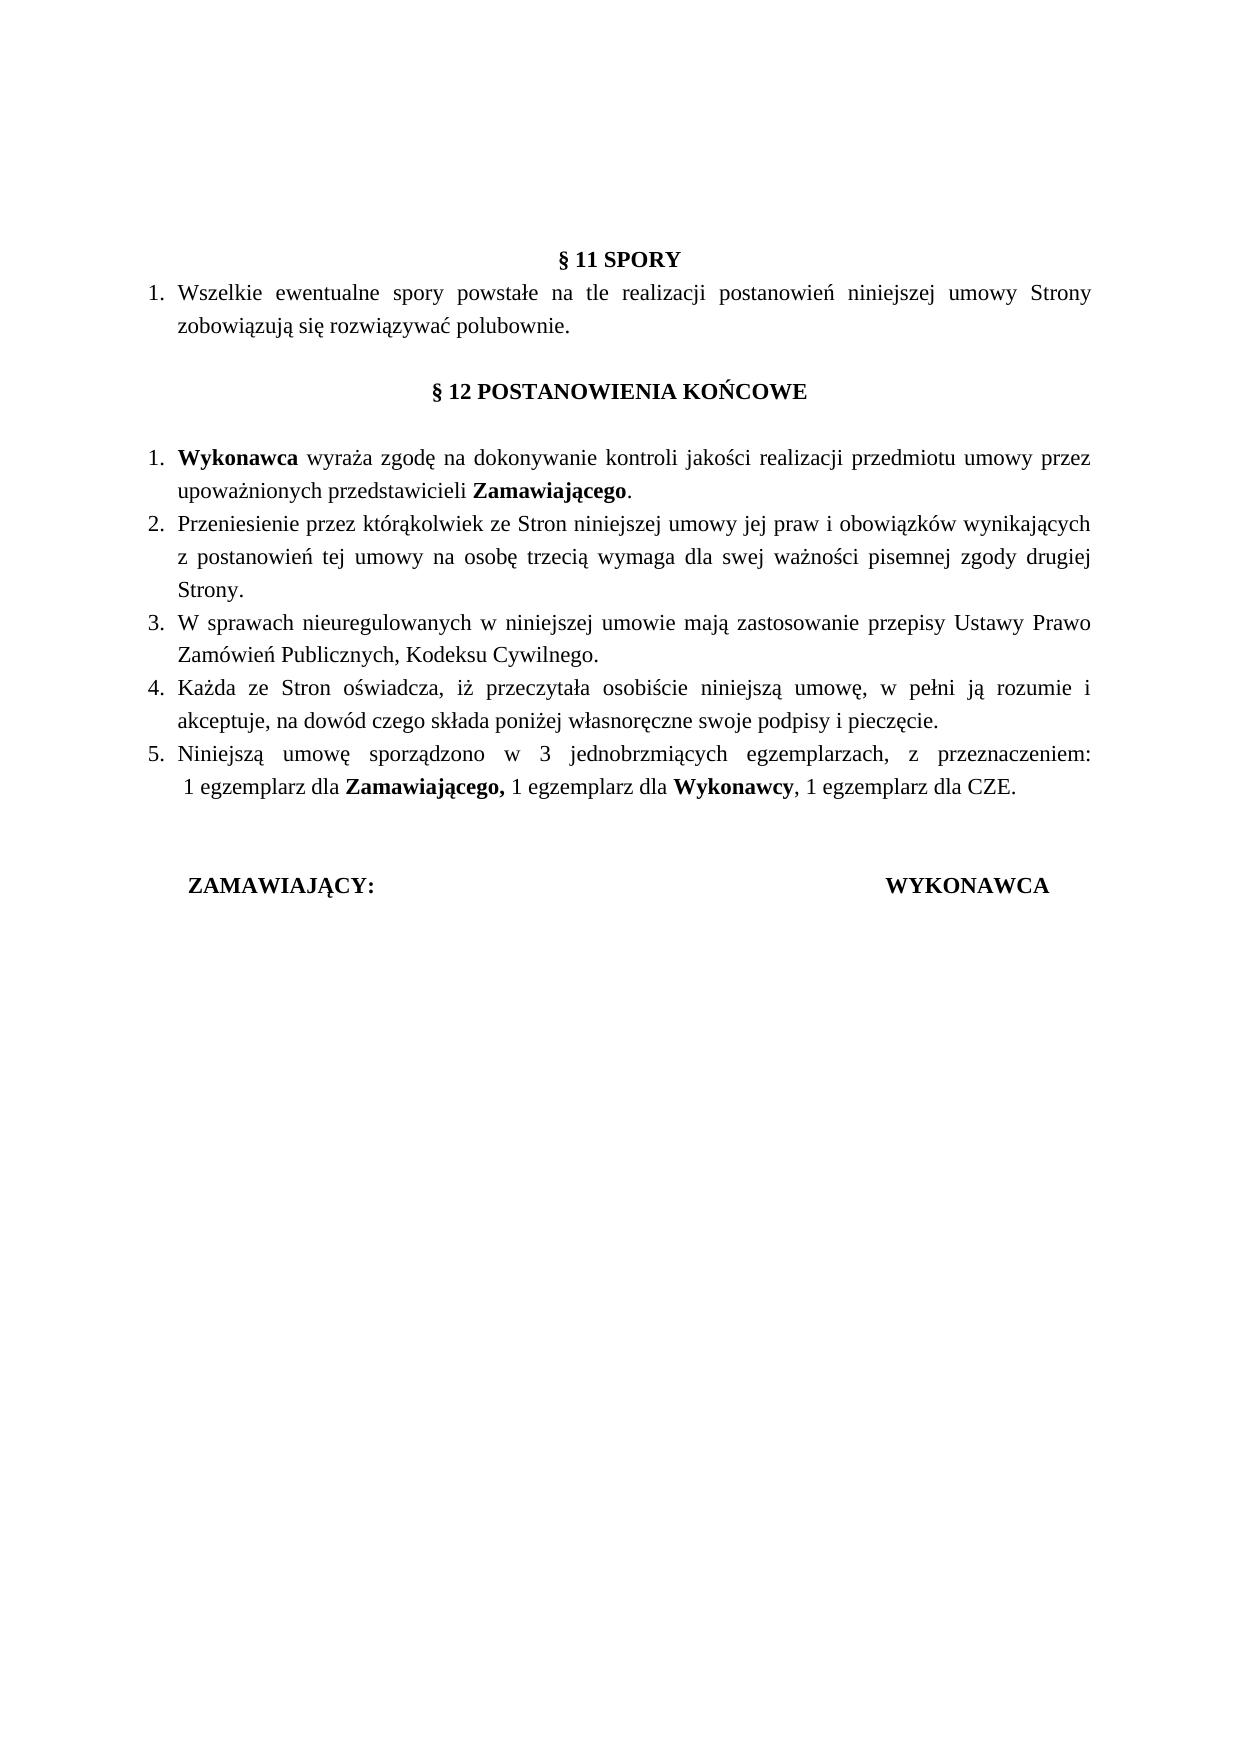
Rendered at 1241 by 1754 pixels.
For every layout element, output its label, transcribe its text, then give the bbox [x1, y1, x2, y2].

list Wszelkie ewentualne spory powstałe na tle realizacji postanowień niniejszej umowy Strony zobowiązują się rozwiązywać polubownie. [148, 279, 1093, 339]
list Każda ze Stron oświadcza, iż przeczytała osobiście niniejszą umowę, w pełni ją rozumie i akceptuje, na dowód czego składa poniżej własnoręczne swoje podpisy i pieczęcie. [148, 674, 1093, 734]
list W sprawach nieuregulowanych w niniejszej umowie mają zastosowanie przepisy Ustawy Prawo Zamówień Publicznych, Kodeksu Cywilnego. [148, 608, 1093, 668]
list Przeniesienie przez którąkolwiek ze Stron niniejszej umowy jej praw i obowiązków wynikających z postanowień tej umowy na osobę trzecią wymaga dla swej ważności pisemnej zgody drugiej Strony. [148, 510, 1093, 602]
list Wykonawca wyraża zgodę na dokonywanie kontroli jakości realizacji przedmiotu umowy przez upoważnionych przedstawicieli Zamawiającego. [148, 444, 1093, 503]
text § 11 SPORY [147, 246, 1093, 273]
text ZAMAWIAJĄCY: WYKONAWCA [148, 872, 1093, 898]
text § 12 POSTANOWIENIA KOŃCOWE [147, 378, 1093, 404]
list Niniejszą umowę sporządzono w 3 jednobrzmiących egzemplarzach, z przeznaczeniem: 1 egzemplarz dla Zamawiającego, 1 egzemplarz dla Wykonawcy, 1 egzemplarz dla CZE. [148, 740, 1093, 799]
